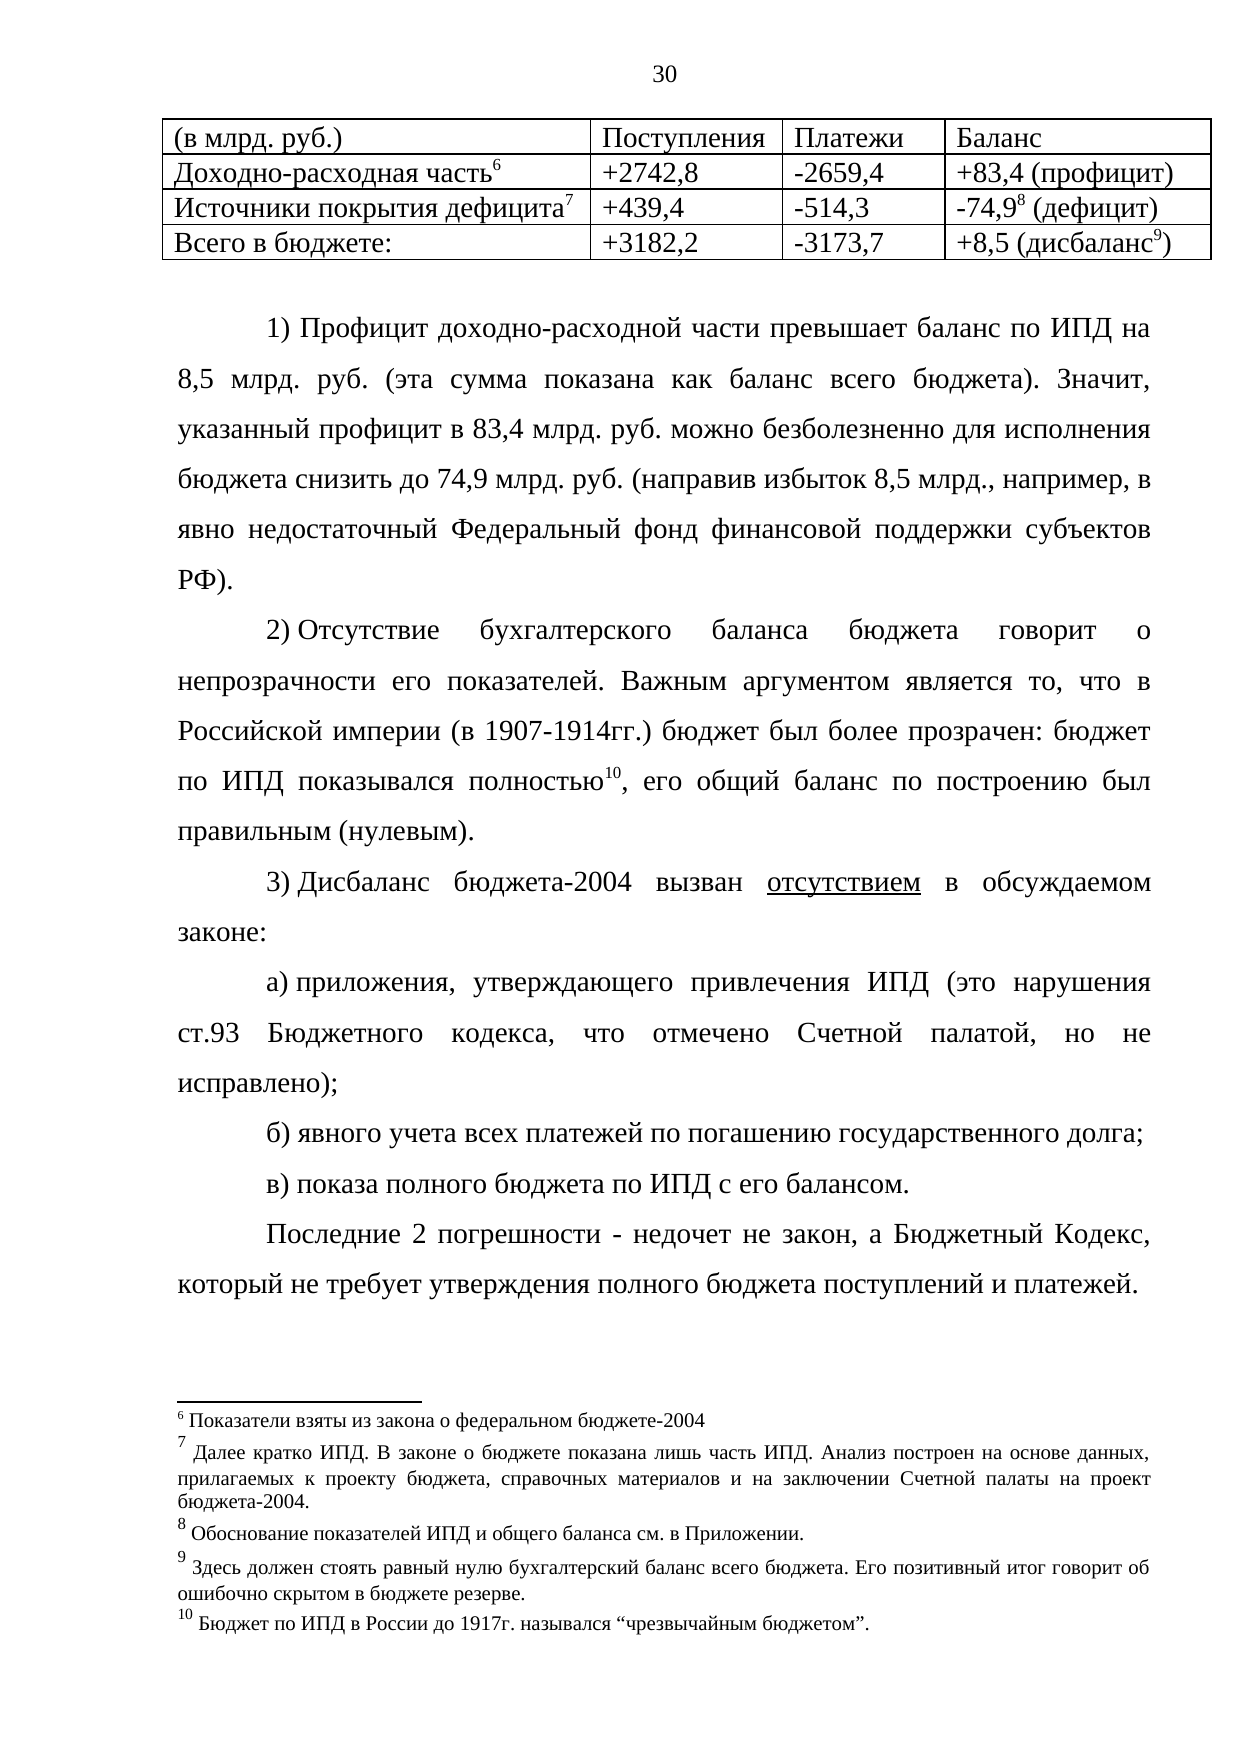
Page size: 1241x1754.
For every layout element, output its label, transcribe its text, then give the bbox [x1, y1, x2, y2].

table_header Поступления [591, 120, 782, 153]
text 1) Профицит доходно-расходной части превышает баланс по ИПД на 8,5 млрд. руб. (эта сумма показана как баланс всего бюджета). Значит, указанный профицит в 83,4 млрд. руб. можно безболезненно для исполнения бюджета снизить до 74,9 млрд. руб. (направив избыток 8,5 млрд., например, в явно недостаточный Федеральный фонд финансовой поддержки субъектов РФ). [177, 310, 1152, 596]
text 3) Дисбаланс бюджета-2004 вызван отсутствием в обсуждаемом законе: [177, 864, 1152, 948]
table_cell -2659,4 [783, 155, 944, 188]
text в) показа полного бюджета по ИПД с его балансом. [177, 1166, 1152, 1199]
table_cell +3182,2 [591, 225, 782, 258]
table_cell -514,3 [783, 190, 944, 223]
table_header Платежи [783, 120, 944, 153]
table_cell +8,5 (дисбаланс) [946, 225, 1210, 258]
table_cell Всего в бюджете: [163, 225, 590, 258]
table_cell +83,4 (профицит) [946, 155, 1210, 188]
text а) приложения, утверждающего привлечения ИПД (это нарушения ст.93 Бюджетного кодекса, что отмечено Счетной палатой, но не исправлено); [177, 964, 1152, 1099]
text б) явного учета всех платежей по погашению государственного долга; [177, 1115, 1152, 1149]
text 2) Отсутствие бухгалтерского баланса бюджета говорит о непрозрачности его показателей. Важным аргументом является то, что в Российской империи (в 1907-1914гг.) бюджет был более прозрачен: бюджет по ИПД показывался полностью, его общий баланс по построению был правильным (нулевым). [177, 612, 1152, 847]
table_cell -3173,7 [783, 225, 944, 258]
table_cell Источники покрытия дефицита [163, 190, 590, 223]
table_cell +2742,8 [591, 155, 782, 188]
table_cell Доходно-расходная часть [163, 155, 590, 188]
table_header (в млрд. руб.) [163, 120, 590, 153]
table_cell +439,4 [591, 190, 782, 223]
text Последние 2 погрешности - недочет не закон, а Бюджетный Кодекс, который не требует утверждения полного бюджета поступлений и платежей. [177, 1216, 1152, 1300]
table_header Баланс [946, 120, 1210, 153]
table_cell -74,9 (дефицит) [946, 190, 1210, 223]
